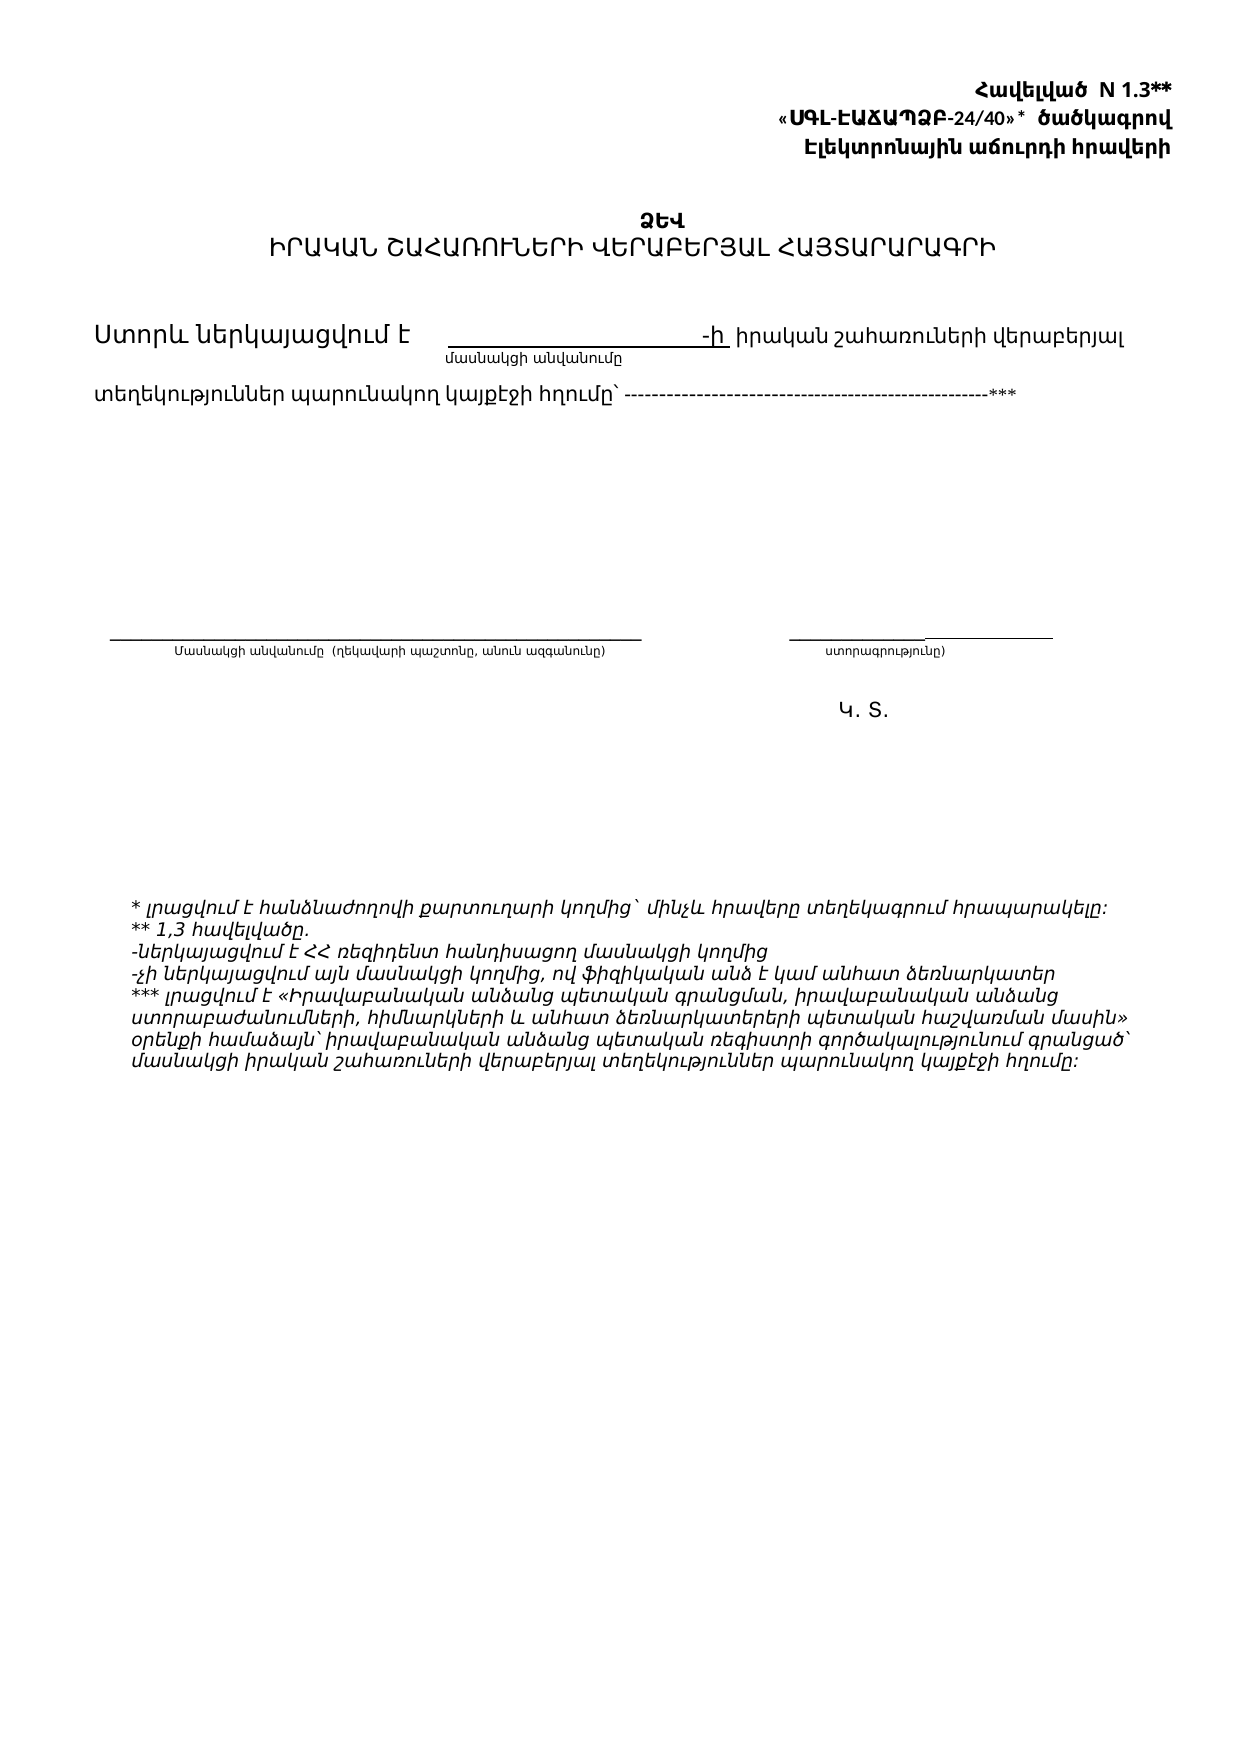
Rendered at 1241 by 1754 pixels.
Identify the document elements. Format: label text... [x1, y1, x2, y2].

text ** 1,3 հավելվածը․ [131, 919, 1171, 941]
text -չի ներկայացվում այն մասնակցի կողմից, ով ֆիզիկական անձ է կամ անհատ ձեռնարկատեր [131, 963, 1171, 985]
text -ներկայացվում է ՀՀ ռեզիդենտ հանդիսացող մասնակցի կողմից [131, 941, 1171, 963]
text մասնակցի անվանումը [94, 350, 1171, 379]
text *** լրացվում է «Իրավաբանական անձանց պետական գրանցման, իրավաբանական անձանց ստորաբաժանումների, հիմնարկների և անհատ ձեռնարկատերերի պետական հաշվառման մասին» օրենքի համաձայն՝ իրավաբանական անձանց պետական ռեգիստրի գործակալությունում գրանցած՝ մասնակցի իրական շահառուների վերաբերյալ տեղեկություններ պարունակող կայքէջի հղումը: [131, 985, 1171, 1072]
text «ՍԳԼ-ԷԱՃԱՊՁԲ-24/40»* ծածկագրով [94, 103, 1171, 132]
text տեղեկություններ պարունակող կայքէջի հղումը՝ ----------------------------------------------------*** [94, 379, 1171, 408]
text * լրացվում է հանձնաժողովի քարտուղարի կողմից` մինչև հրավերը տեղեկագրում հրապարակելը: [131, 897, 1171, 919]
text ___________________________________________________ _____________ Մասնակցի անվանումը (ղեկավարի պաշտոնը, անուն ազգանունը) ստորագրությունը) [94, 617, 1171, 669]
text Հավելված N 1.3** [94, 75, 1171, 103]
text ԻՐԱԿԱՆ ՇԱՀԱՌՈՒՆԵՐԻ ՎԵՐԱԲԵՐՅԱԼ ՀԱՅՏԱՐԱՐԱԳՐԻ [94, 233, 1171, 262]
text Էլեկտրոնային աճուրդի հրավերի [94, 132, 1171, 160]
text Ստորև ներկայացվում է -ի իրական շահառուների վերաբերյալ [94, 321, 1171, 350]
text Կ. Տ. [94, 698, 1171, 722]
text ՁԵՎ [94, 209, 1171, 233]
